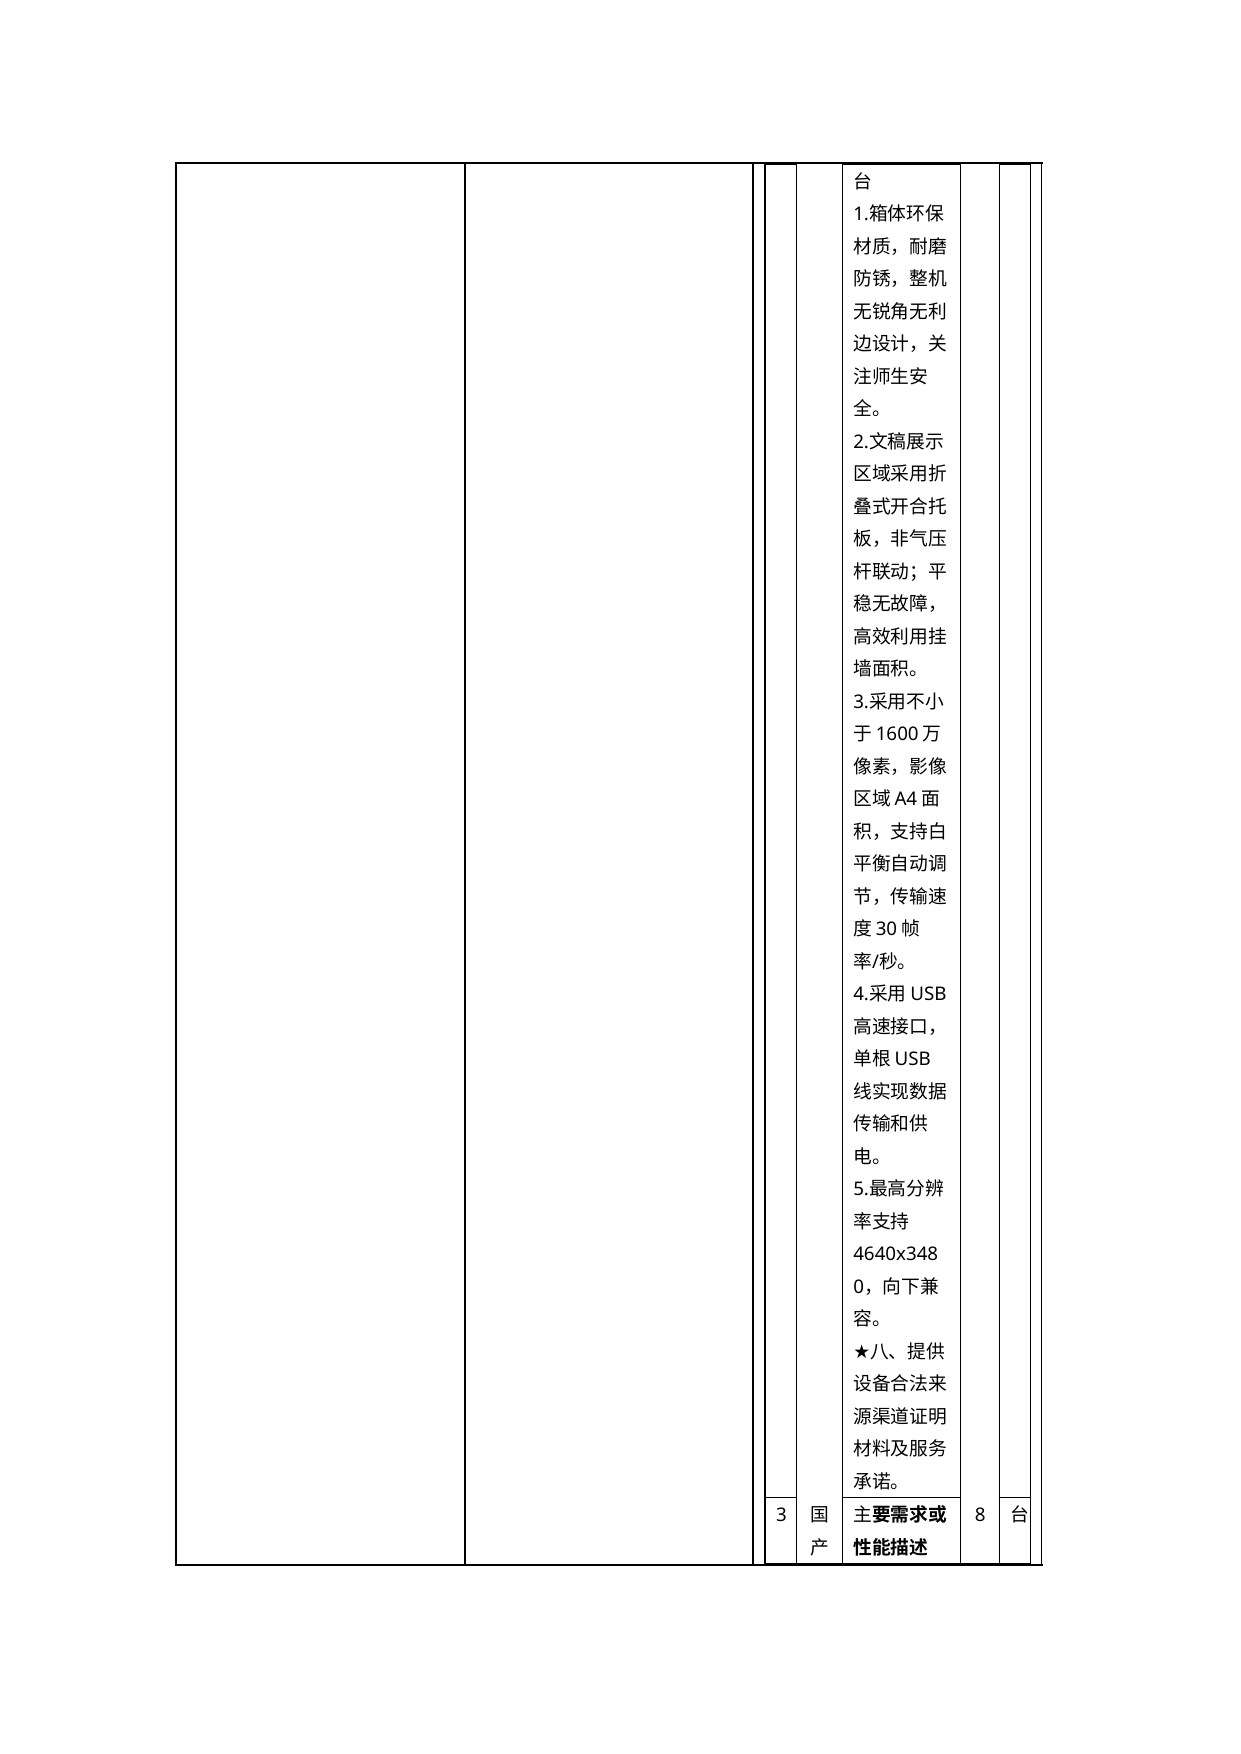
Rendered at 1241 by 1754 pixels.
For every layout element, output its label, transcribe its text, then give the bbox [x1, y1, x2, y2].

table_cell [1000, 1498, 1030, 1563]
table_cell [843, 1498, 960, 1563]
table_cell [797, 164, 842, 1563]
table_cell 1 [177, 164, 464, 1564]
table_cell [466, 164, 752, 1564]
table_cell [843, 165, 960, 1497]
table_cell [1031, 164, 1041, 1564]
table_cell [1000, 165, 1030, 1497]
table_cell [766, 1498, 796, 1563]
table_cell [766, 165, 796, 1497]
table_cell [961, 164, 999, 1563]
table_cell [754, 164, 764, 1564]
